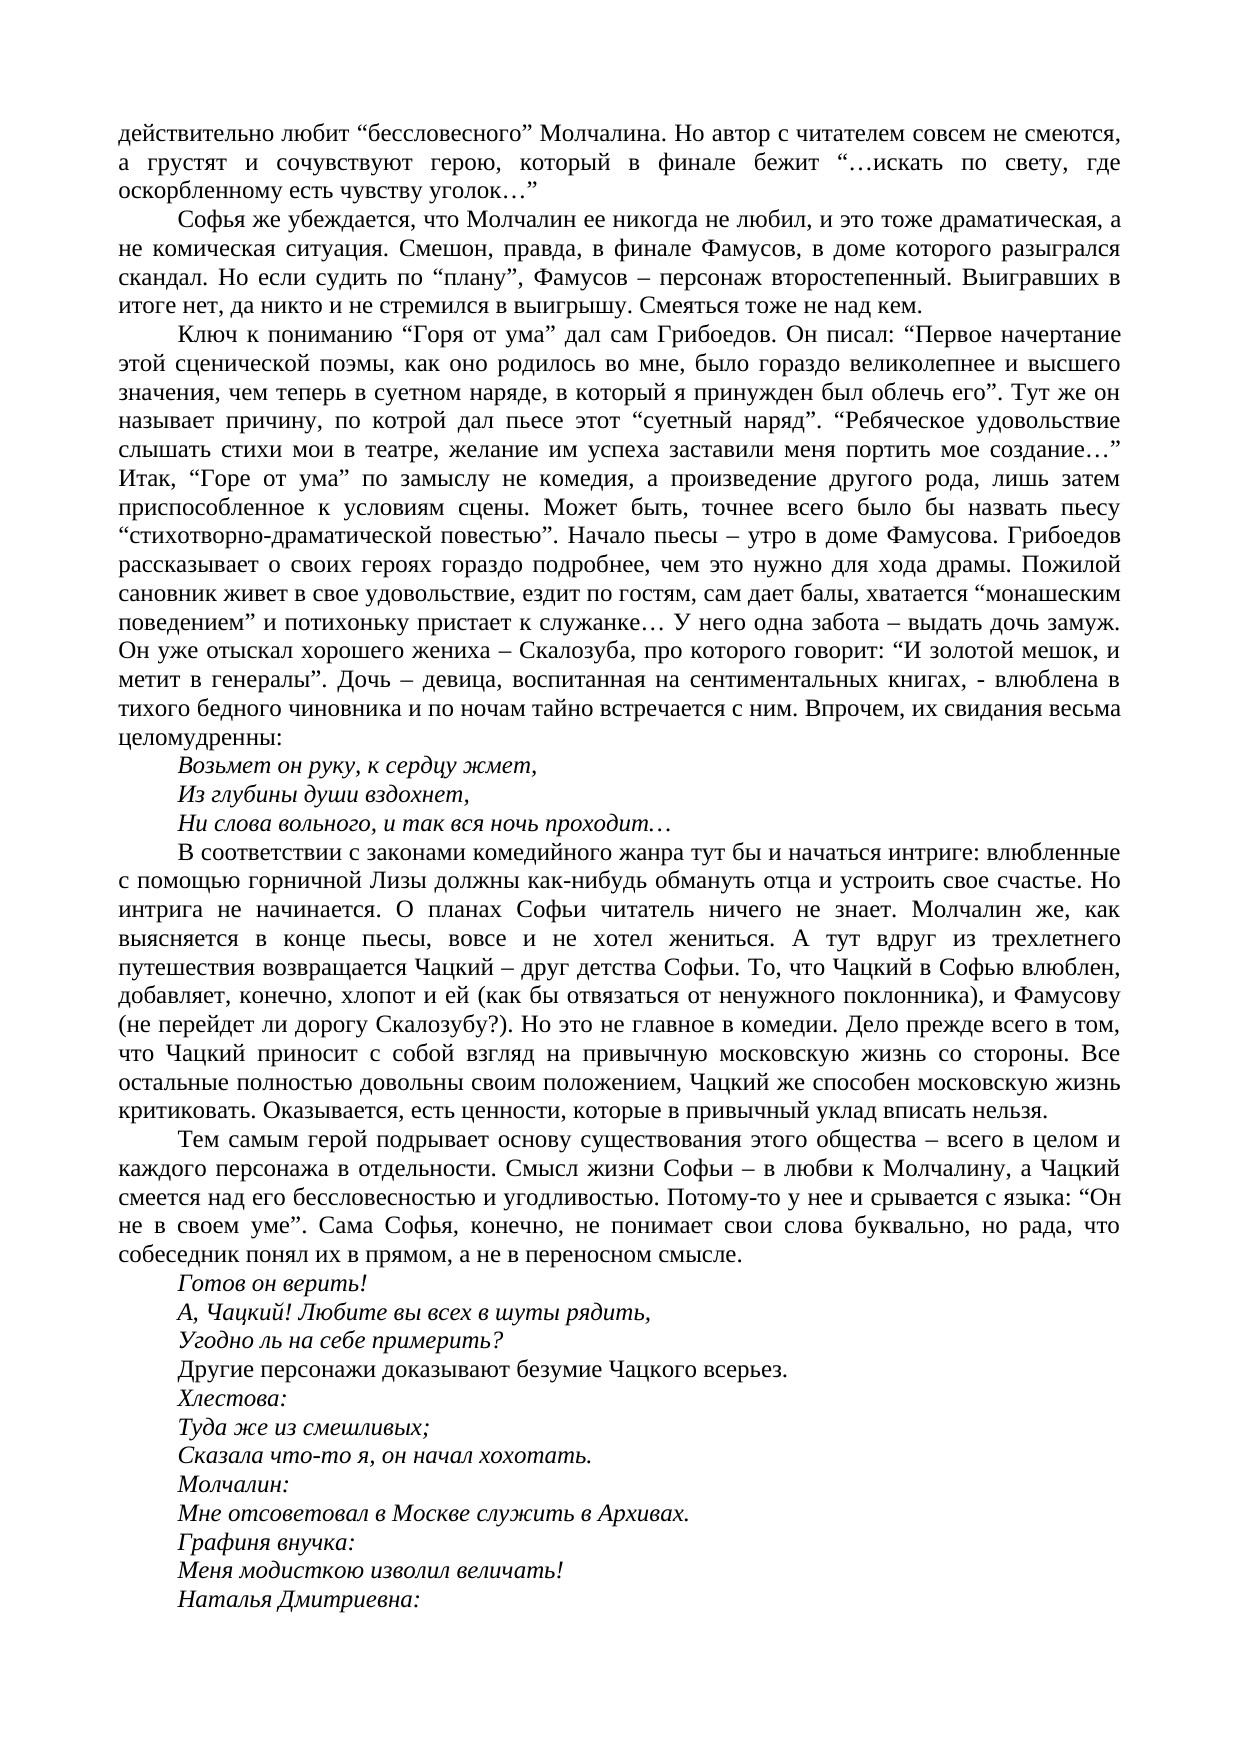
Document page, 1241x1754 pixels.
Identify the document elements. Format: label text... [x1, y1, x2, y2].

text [118, 118, 1122, 204]
text Софья же убеждается, что Молчалин ее никогда не любил, и это тоже драматическая, а не комическая ситуация. Смешон, правда, в финале Фамусов, в доме которого разыгрался скандал. Но если судить по “плану”, Фамусов – персонаж второстепенный. Выигравших в итоге нет, да никто и не стремился в выигрышу. Смеяться тоже не над кем. [118, 204, 1122, 319]
text Сказала что-то я, он начал хохотать. [118, 1441, 1122, 1469]
text Ключ к пониманию “Горя от ума” дал сам Грибоедов. Он писал: “Первое начертание этой сценической поэмы, как оно родилось во мне, было гораздо великолепнее и высшего значения, чем теперь в суетном наряде, в который я принужден был облечь его”. Тут же он называет причину, по котрой дал пьесе этот “суетный наряд”. “Ребяческое удовольствие слышать стихи мои в театре, желание им успеха заставили меня портить мое создание…” Итак, “Горе от ума” по замыслу не комедия, а произведение другого рода, лишь затем приспособленное к условиям сцены. Может быть, точнее всего было бы назвать пьесу “стихотворно-драматической повестью”. Начало пьесы – утро в доме Фамусова. Грибоедов рассказывает о своих героях гораздо подробнее, чем это нужно для хода драмы. Пожилой сановник живет в свое удовольствие, ездит по гостям, сам дает балы, хватается “монашеским поведением” и потихоньку пристает к служанке… У него одна забота – выдать дочь замуж. Он уже отыскал хорошего жениха – Скалозуба, про которого говорит: “И золотой мешок, и метит в генералы”. Дочь – девица, воспитанная на сентиментальных книгах, - влюблена в тихого бедного чиновника и по ночам тайно встречается с ним. Впрочем, их свидания весьма целомудренны: [118, 319, 1122, 751]
text Другие персонажи доказывают безумие Чацкого всерьез. [118, 1354, 1122, 1383]
text Ни слова вольного, и так вся ночь проходит… [118, 808, 1122, 837]
text Меня модисткою изволил величать! [118, 1556, 1122, 1584]
text В соответствии с законами комедийного жанра тут бы и начаться интриге: влюбленные с помощью горничной Лизы должны как-нибудь обмануть отца и устроить свое счастье. Но интрига не начинается. О планах Софьи читатель ничего не знает. Молчалин же, как выясняется в конце пьесы, вовсе и не хотел жениться. А тут вдруг из трехлетнего путешествия возвращается Чацкий – друг детства Софьи. То, что Чацкий в Софью влюблен, добавляет, конечно, хлопот и ей (как бы отвязаться от ненужного поклонника), и Фамусову (не перейдет ли дорогу Скалозубу?). Но это не главное в комедии. Дело прежде всего в том, что Чацкий приносит с собой взгляд на привычную московскую жизнь со стороны. Все остальные полностью довольны своим положением, Чацкий же способен московскую жизнь критиковать. Оказывается, есть ценности, которые в привычный уклад вписать нельзя. [118, 837, 1122, 1124]
text Готов он верить! [118, 1268, 1122, 1297]
text Наталья Дмитриевна: [118, 1584, 1122, 1613]
text Из глубины души вздохнет, [118, 779, 1122, 808]
text Графиня внучка: [118, 1527, 1122, 1556]
text Молчалин: [118, 1469, 1122, 1498]
text Возьмет он руку, к сердцу жмет, [118, 751, 1122, 779]
text Туда же из смешливых; [118, 1412, 1122, 1441]
text А, Чацкий! Любите вы всех в шуты рядить, [118, 1297, 1122, 1326]
text Хлестова: [118, 1383, 1122, 1412]
text Угодно ль на себе примерить? [118, 1326, 1122, 1354]
text Мне отсоветовал в Москве служить в Архивах. [118, 1498, 1122, 1527]
text Тем самым герой подрывает основу существования этого общества – всего в целом и каждого персонажа в отдельности. Смысл жизни Софьи – в любви к Молчалину, а Чацкий смеется над его бессловесностью и угодливостью. Потому-то у нее и срывается с языка: “Он не в своем уме”. Сама Софья, конечно, не понимает свои слова буквально, но рада, что собеседник понял их в прямом, а не в переносном смысле. [118, 1124, 1122, 1268]
